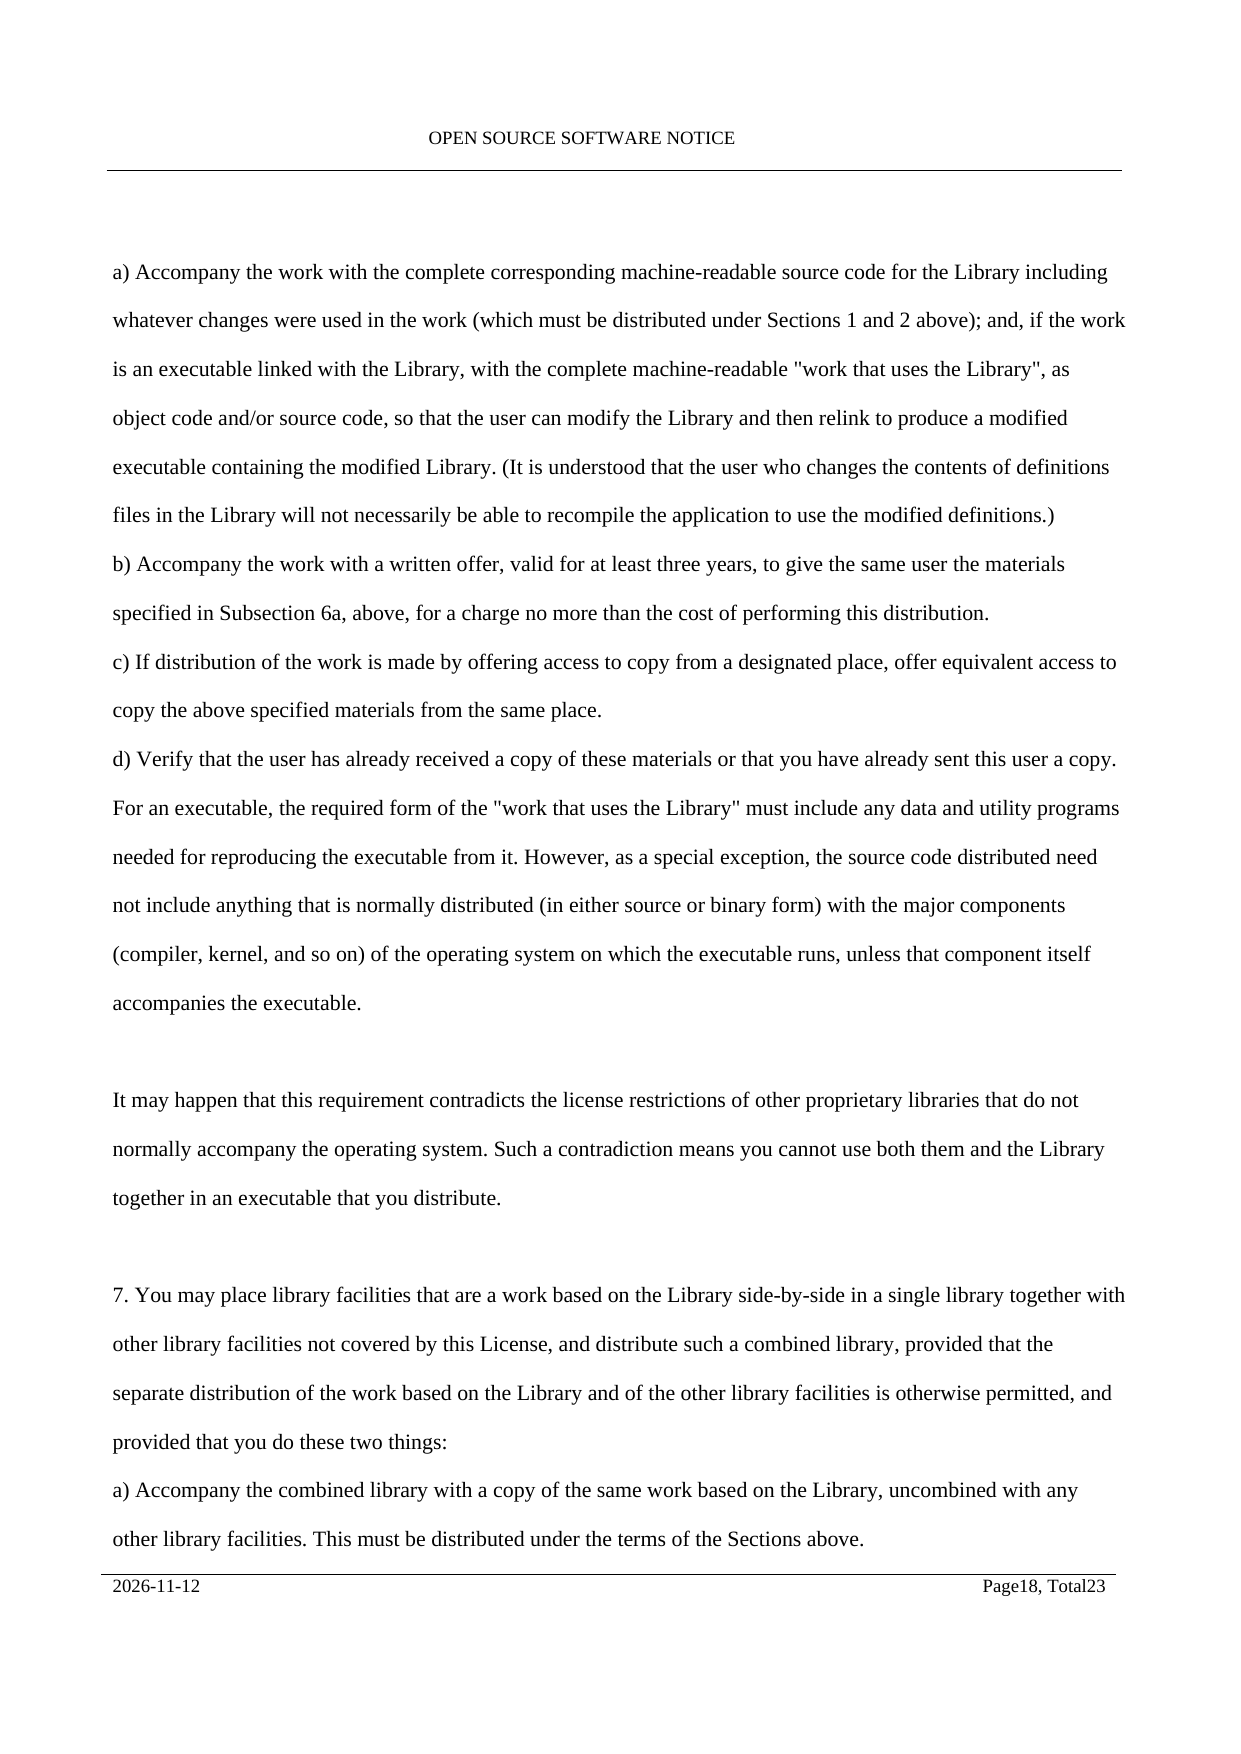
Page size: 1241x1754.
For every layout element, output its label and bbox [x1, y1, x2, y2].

text [112, 206, 1128, 1555]
